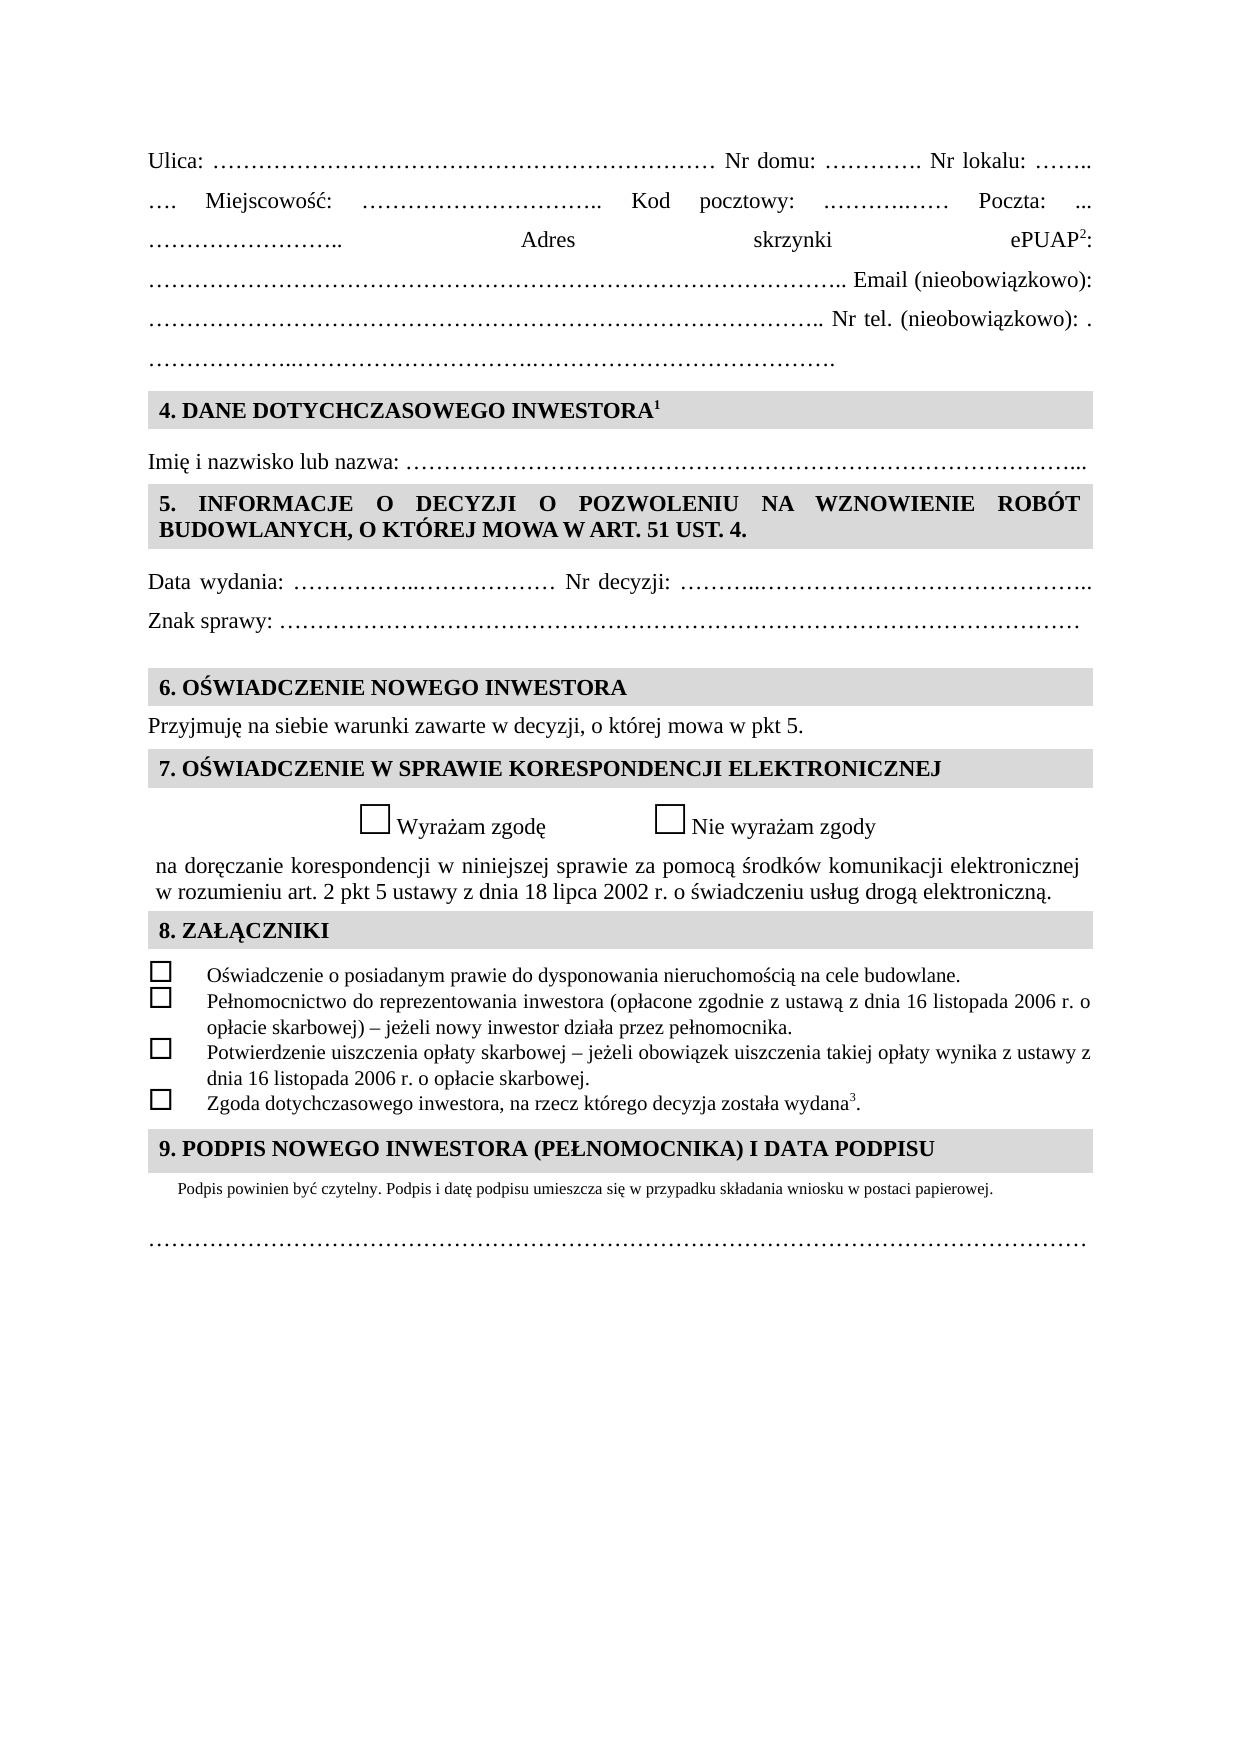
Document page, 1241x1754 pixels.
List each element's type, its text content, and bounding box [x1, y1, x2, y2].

table_header 5. INFORMACJE O DECYZJI O POZWOLENIU NA WZNOWIENIE ROBÓT BUDOWLANYCH, O KTÓREJ MOWA W ART. 51 UST. 4. [148, 484, 1093, 549]
table_header 6. OŚWIADCZENIE NOWEGO INWESTORA [148, 668, 1093, 706]
list Potwierdzenie uiszczenia opłaty skarbowej – jeżeli obowiązek uiszczenia takiej opłaty wynika z ustawy z dnia 16 listopada 2006 r. o opłacie skarbowej. [148, 1039, 1093, 1090]
list Pełnomocnictwo do reprezentowania inwestora (opłacone zgodnie z ustawą z dnia 16 listopada 2006 r. o opłacie skarbowej) – jeżeli nowy inwestor działa przez pełnomocnika. [148, 988, 1093, 1039]
table_header 7. OŚWIADCZENIE W SPRAWIE KORESPONDENCJI ELEKTRONICZNEJ [148, 749, 1093, 788]
text Ulica: ………………………………………………………… Nr domu: …………. Nr lokalu: ……..…. Miejscowość: ………………………….. Kod pocztowy: .……….…… Poczta: ...…………………….. Adres skrzynki ePUAP2: ……………………………………………………………………………….. Email (nieobowiązkowo): …………………………………………………………………………….. Nr tel. (nieobowiązkowo): .………………..………………………….…………………………………. [148, 148, 1093, 371]
text Przyjmuję na siebie warunki zawarte w decyzji, o której mowa w pkt 5. [148, 713, 1093, 739]
table_header 9. PODPIS NOWEGO INWESTORA (PEŁNOMOCNIKA) I DATA PODPISU [148, 1129, 1093, 1173]
text Imię i nazwisko lub nazwa: ……………………………………………………………………………... [148, 448, 1093, 475]
text …………………………………………………………………………………………………………… [148, 1225, 1093, 1252]
table_header 4. DANE DOTYCHCZASOWEGO INWESTORA1 [148, 391, 1093, 429]
table_cell 8. ZAŁĄCZNIKI [148, 911, 1093, 949]
table_cell □ Wyrażam zgodę □ Nie wyrażam zgody na doręczanie korespondencji w niniejszej sprawie za pomocą środków komunikacji elektronicznej w rozumieniu art. 2 pkt 5 ustawy z dnia 18 lipca 2002 r. o świadczeniu usług drogą elektroniczną. [144, 788, 1093, 911]
list Oświadczenie o posiadanym prawie do dysponowania nieruchomością na cele budowlane. [148, 962, 1093, 988]
list Zgoda dotychczasowego inwestora, na rzecz którego decyzja została wydana. [148, 1090, 1093, 1116]
text Podpis powinien być czytelny. Podpis i datę podpisu umieszcza się w przypadku składania wniosku w postaci papierowej. [177, 1179, 1093, 1198]
text Data wydania: ……………..……………… Nr decyzji: ………..…………………………………….. Znak sprawy: …………………………………………………………………………………………… [148, 568, 1093, 633]
